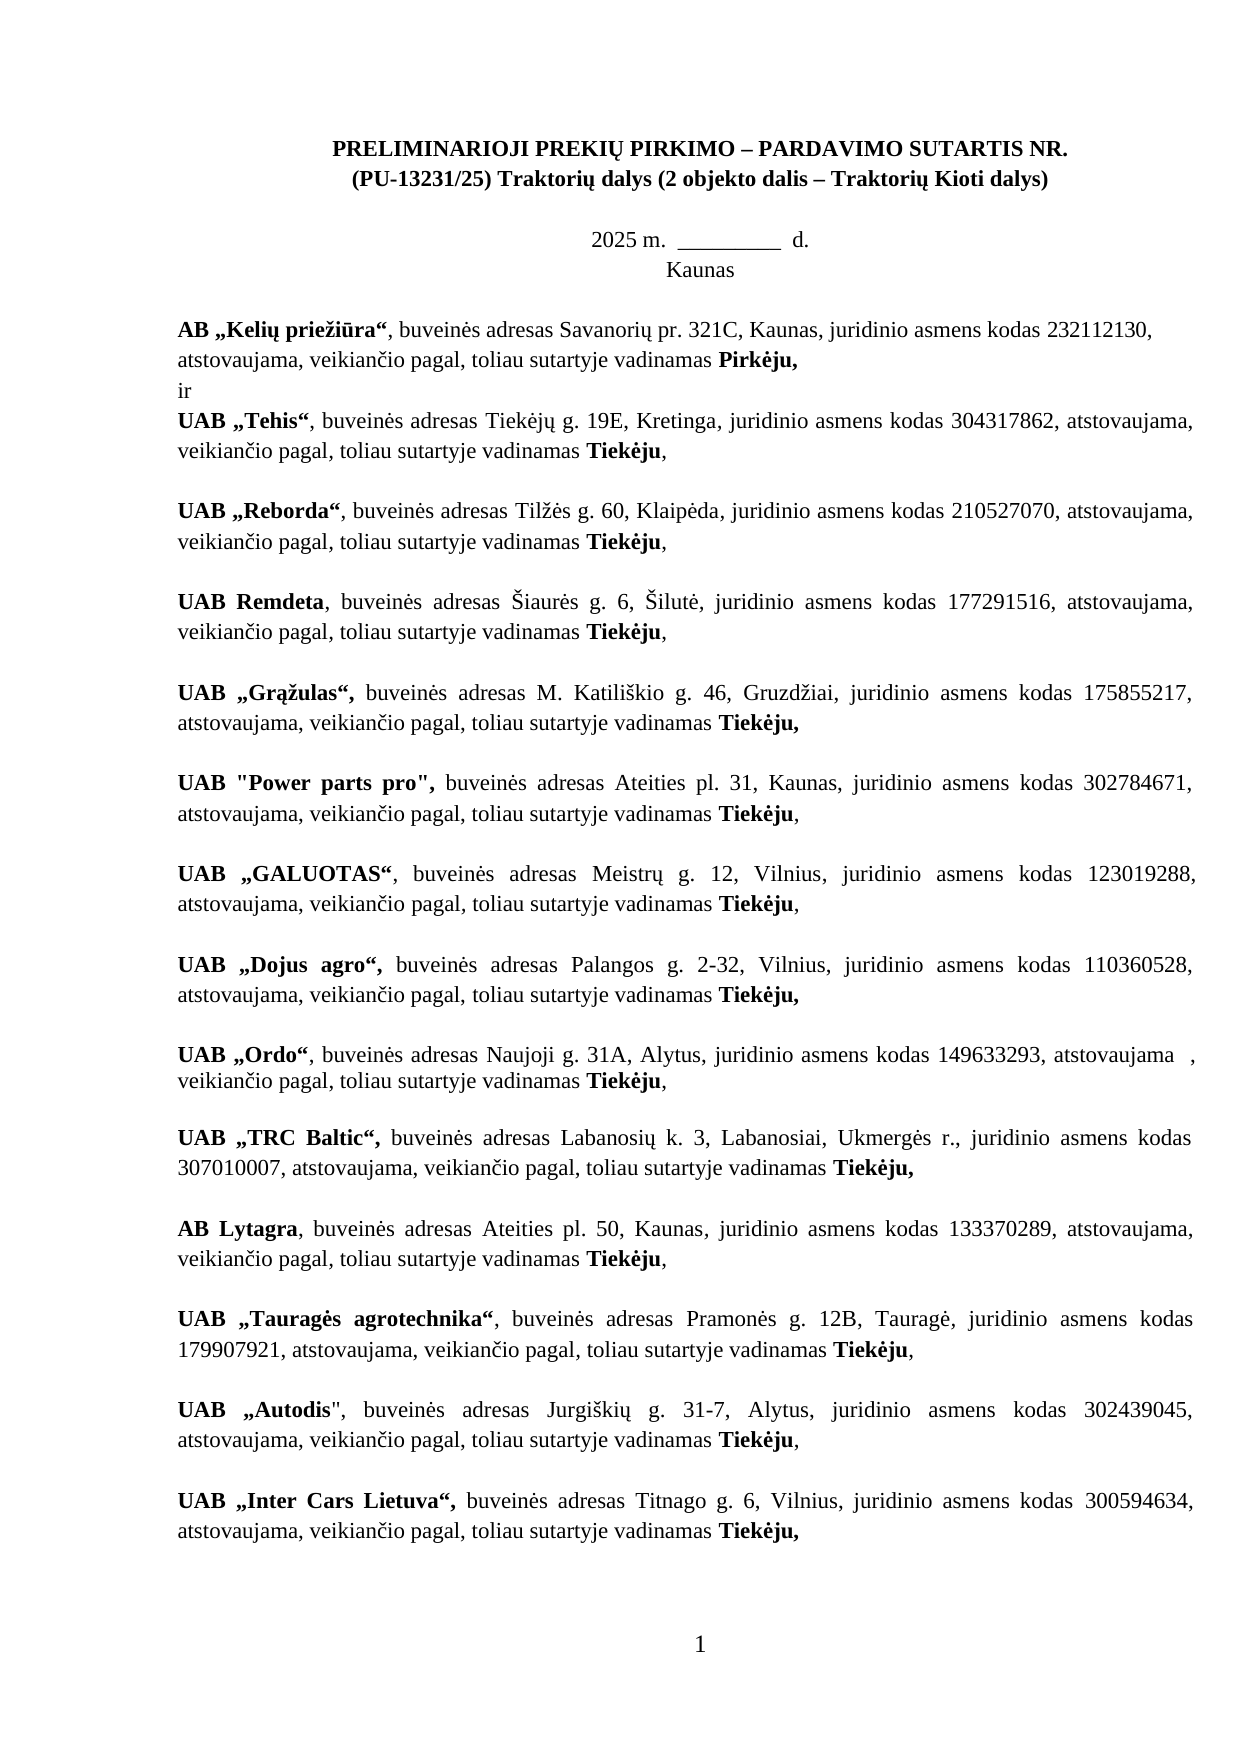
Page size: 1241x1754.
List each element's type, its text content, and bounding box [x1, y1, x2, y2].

text , buveinės adresas , juridinio asmens kodas , atstovaujama, veikiančio pagal, toliau sutartyje vadinamas Tiekėju, [177, 588, 1193, 645]
text ir [118, 377, 1193, 403]
text 2025 m. d. [207, 226, 1193, 252]
text UAB „Autodis", buveinės adresas Jurgiškių g. 31-7, Alytus, juridinio asmens kodas 302439045, atstovaujama, veikiančio pagal, toliau sutartyje vadinamas Tiekėju, [177, 1396, 1193, 1453]
text PRELIMINARIOJI PREKIŲ PIRKIMO – PARDAVIMO SUTARTIS NR. [207, 135, 1193, 161]
text UAB „TRC Baltic“, buveinės adresas Labanosių k. 3, Labanosiai, Ukmergės r., juridinio asmens kodas 307010007, atstovaujama, veikiančio pagal, toliau sutartyje vadinamas Tiekėju, [177, 1124, 1193, 1181]
text , buveinės adresas , juridinio asmens kodas , atstovaujama, veikiančio pagal, toliau sutartyje vadinamas Tiekėju, [177, 1305, 1193, 1362]
text AB „Kelių priežiūra“, buveinės adresas Savanorių pr. 321C, Kaunas, juridinio asmens kodas 232112130, atstovaujama, veikiančio pagal, toliau sutartyje vadinamas Pirkėju, [177, 316, 1194, 373]
text Kaunas [207, 256, 1194, 282]
text , buveinės adresas , juridinio asmens kodas , atstovaujama, veikiančio pagal, toliau sutartyje vadinamas Tiekėju, [177, 407, 1193, 463]
text , buveinės adresas , juridinio asmens kodas , atstovaujama, veikiančio pagal, toliau sutartyje vadinamas Tiekėju, [177, 860, 1196, 917]
text UAB "Power parts pro", buveinės adresas Ateities pl. 31, Kaunas, juridinio asmens kodas 302784671, atstovaujama, veikiančio pagal, toliau sutartyje vadinamas Tiekėju, [177, 769, 1193, 826]
text UAB „Ordo“, buveinės adresas Naujoji g. 31A, Alytus, juridinio asmens kodas 149633293, atstovaujama , veikiančio pagal, toliau sutartyje vadinamas Tiekėju, [177, 1041, 1196, 1094]
text , buveinės adresas , juridinio asmens kodas , atstovaujama, veikiančio pagal, toliau sutartyje vadinamas Tiekėju, [177, 497, 1193, 554]
text UAB „Inter Cars Lietuva“, buveinės adresas Titnago g. 6, Vilnius, juridinio asmens kodas 300594634, atstovaujama, veikiančio pagal, toliau sutartyje vadinamas Tiekėju, [177, 1487, 1193, 1543]
text (PU-13231/25) Traktorių dalys (2 objekto dalis – Traktorių Kioti dalys) [207, 165, 1193, 192]
text UAB „Grąžulas“, buveinės adresas M. Katiliškio g. 46, Gruzdžiai, juridinio asmens kodas 175855217, atstovaujama, veikiančio pagal, toliau sutartyje vadinamas Tiekėju, [177, 679, 1193, 735]
text UAB „Dojus agro“, buveinės adresas Palangos g. 2-32, Vilnius, juridinio asmens kodas 110360528, atstovaujama, veikiančio pagal, toliau sutartyje vadinamas Tiekėju, [177, 951, 1193, 1007]
text , buveinės adresas , juridinio asmens kodas , atstovaujama, veikiančio pagal, toliau sutartyje vadinamas Tiekėju, [177, 1215, 1193, 1271]
